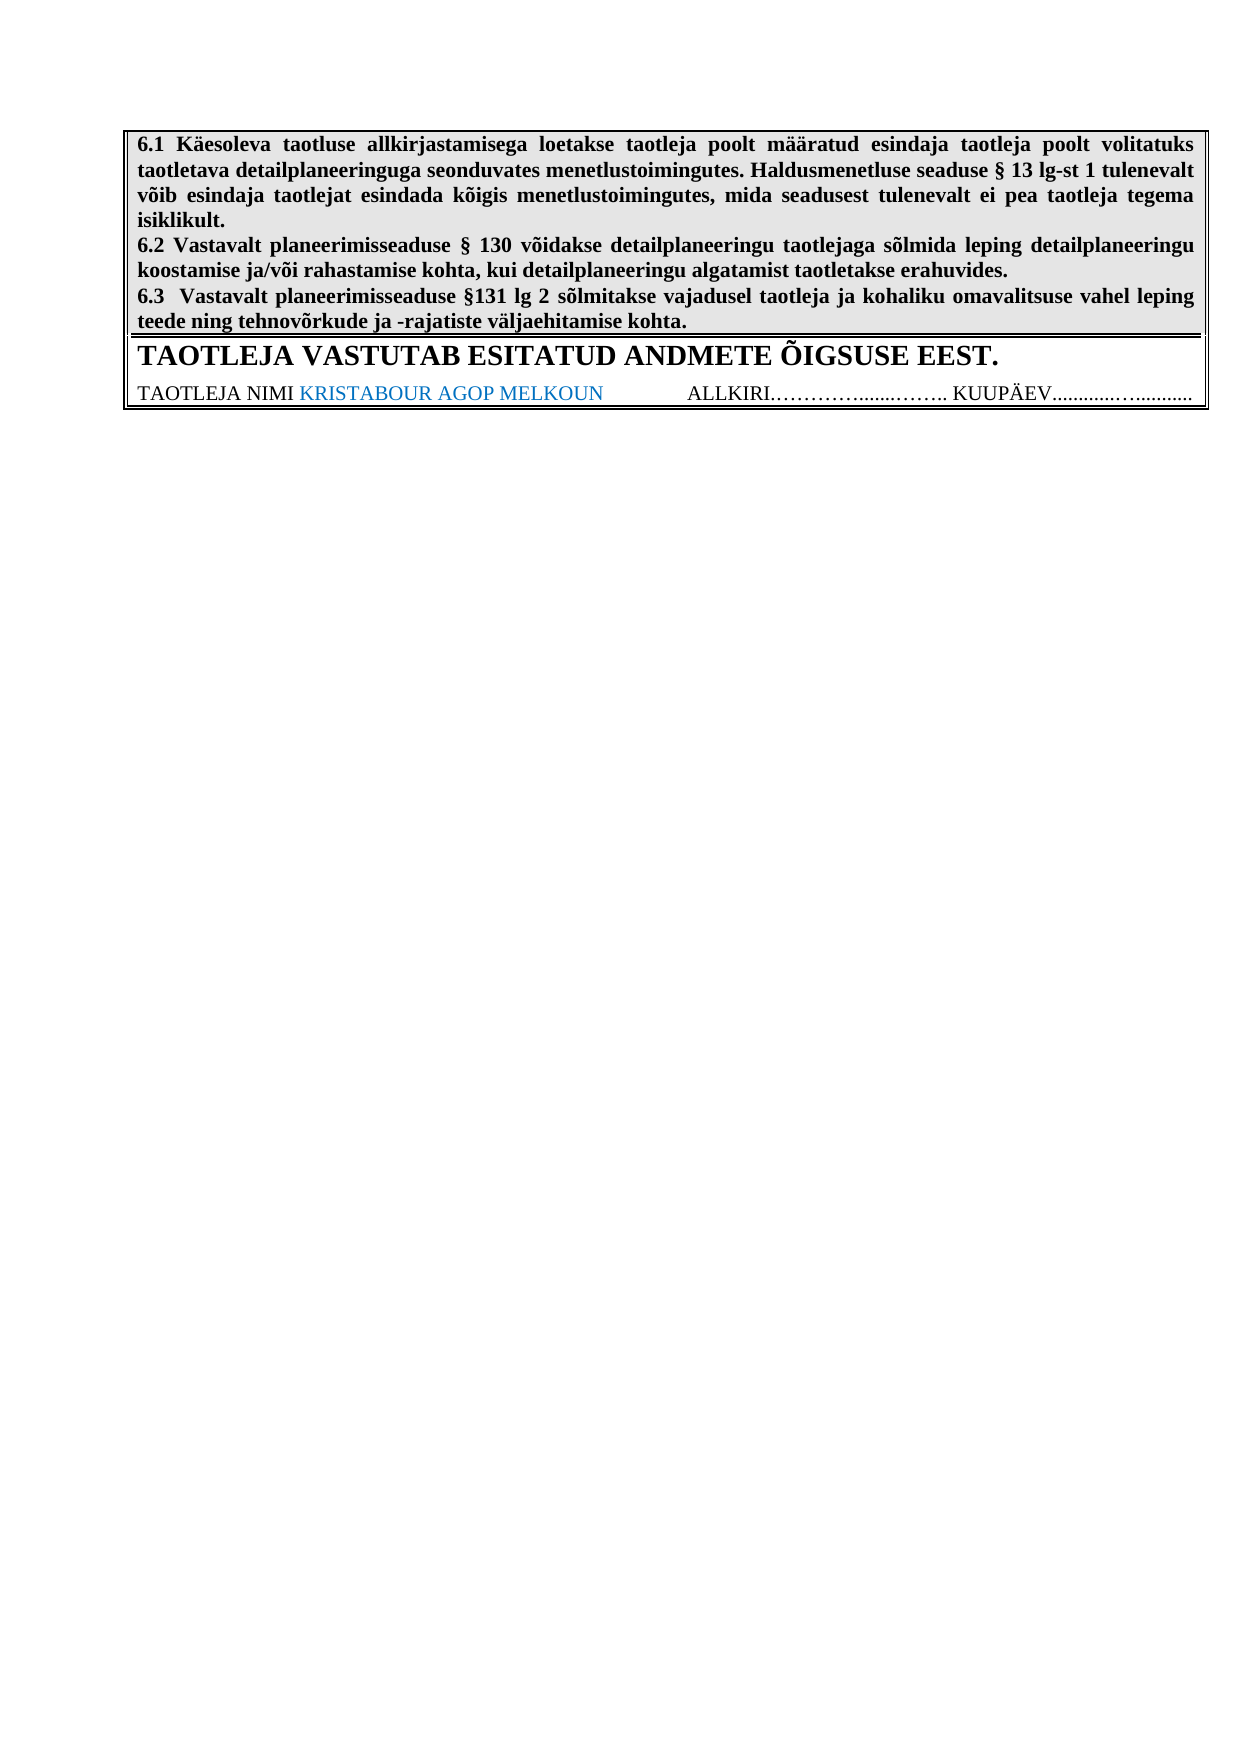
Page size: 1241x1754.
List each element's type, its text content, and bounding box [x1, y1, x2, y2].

table_cell 6.1 Käesoleva taotluse allkirjastamisega loetakse taotleja poolt määratud esindaja taotleja poolt volitatuks taotletava detailplaneeringuga seonduvates menetlustoimingutes. Haldusmenetluse seaduse § 13 lg-st 1 tulenevalt võib esindaja taotlejat esindada kõigis menetlustoimingutes, mida seadusest tulenevalt ei pea taotleja tegema isiklikult. 6.2 Vastavalt planeerimisseaduse § 130 võidakse detailplaneeringu taotlejaga sõlmida leping detailplaneeringu koostamise ja/või rahastamise kohta, kui detailplaneeringu algatamist taotletakse erahuvides. 6.3 Vastavalt planeerimisseaduse §131 lg 2 sõlmitakse vajadusel taotleja ja kohaliku omavalitsuse vahel leping teede ning tehnovõrkude ja -rajatiste väljaehitamise kohta. [128, 132, 1205, 333]
table_cell taotleja vastutab esitatud andmete õigsuse eest. Taotleja nimi KRISTABOUR AGOP MELKOUN Allkiri.………….......…….. kuupäev............…........... [126, 333, 1207, 405]
